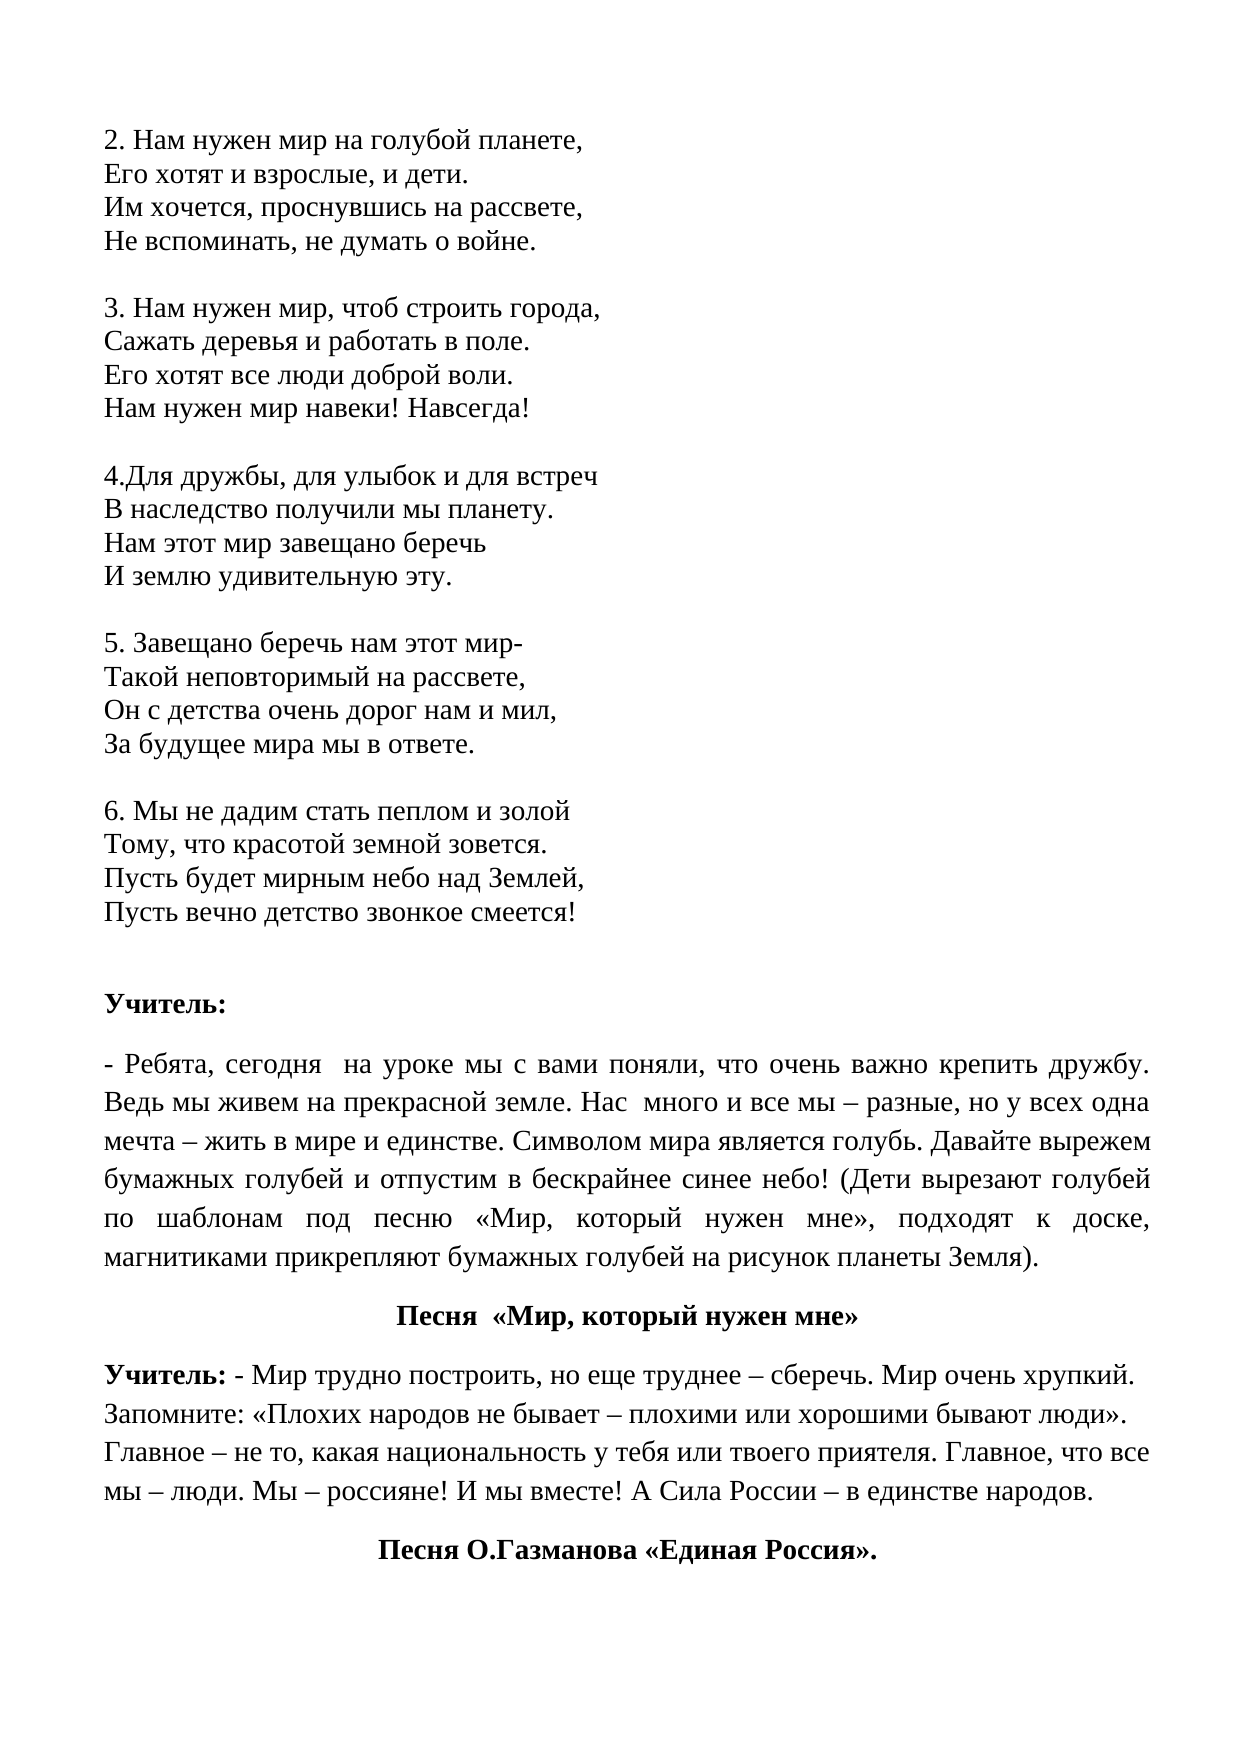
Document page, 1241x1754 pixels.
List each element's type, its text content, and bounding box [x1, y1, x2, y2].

text 2. Нам нужен мир на голубой планете, Его хотят и взрослые, и дети. Им хочется, проснувшись на рассвете, Не вспоминать, не думать о войне. [103, 122, 1152, 256]
text 5. Завещано беречь нам этот мир- Такой неповторимый на рассвете, Он с детства очень дорог нам и мил, За будущее мира мы в ответе. [103, 625, 1152, 759]
text Учитель: - Мир трудно построить, но еще труднее – сберечь. Мир очень хрупкий. Запомните: «Плохих народов не бывает – плохими или хорошими бывают люди». Главное – не то, какая национальность у тебя или твоего приятеля. Главное, что все мы – люди. Мы – россияне! И мы вместе! А Сила России – в единстве народов. [103, 1357, 1152, 1507]
text 3. Нам нужен мир, чтоб строить города, Сажать деревья и работать в поле. Его хотят все люди доброй воли. Нам нужен мир навеки! Навсегда! [103, 290, 1152, 424]
text Учитель: [103, 987, 1152, 1020]
text Песня «Мир, который нужен мне» [103, 1298, 1152, 1332]
text 4.Для дружбы, для улыбок и для встреч В наследство получили мы планету. Нам этот мир завещано беречь И землю удивительную эту. [103, 458, 1152, 592]
text Песня О.Газманова «Единая Россия». [103, 1532, 1152, 1566]
text 6. Мы не дадим стать пеплом и золой Тому, что красотой земной зовется. Пусть будет мирным небо над Землей, Пусть вечно детство звонкое смеется! [103, 793, 1152, 927]
text - Ребята, сегодня на уроке мы с вами поняли, что очень важно крепить дружбу. Ведь мы живем на прекрасной земле. Нас много и все мы – разные, но у всех одна мечта – жить в мире и единстве. Символом мира является голубь. Давайте вырежем бумажных голубей и отпустим в бескрайнее синее небо! (Дети вырезают голубей по шаблонам под песню «Мир, который нужен мне», подходят к доске, магнитиками прикрепляют бумажных голубей на рисунок планеты Земля). [103, 1046, 1152, 1272]
